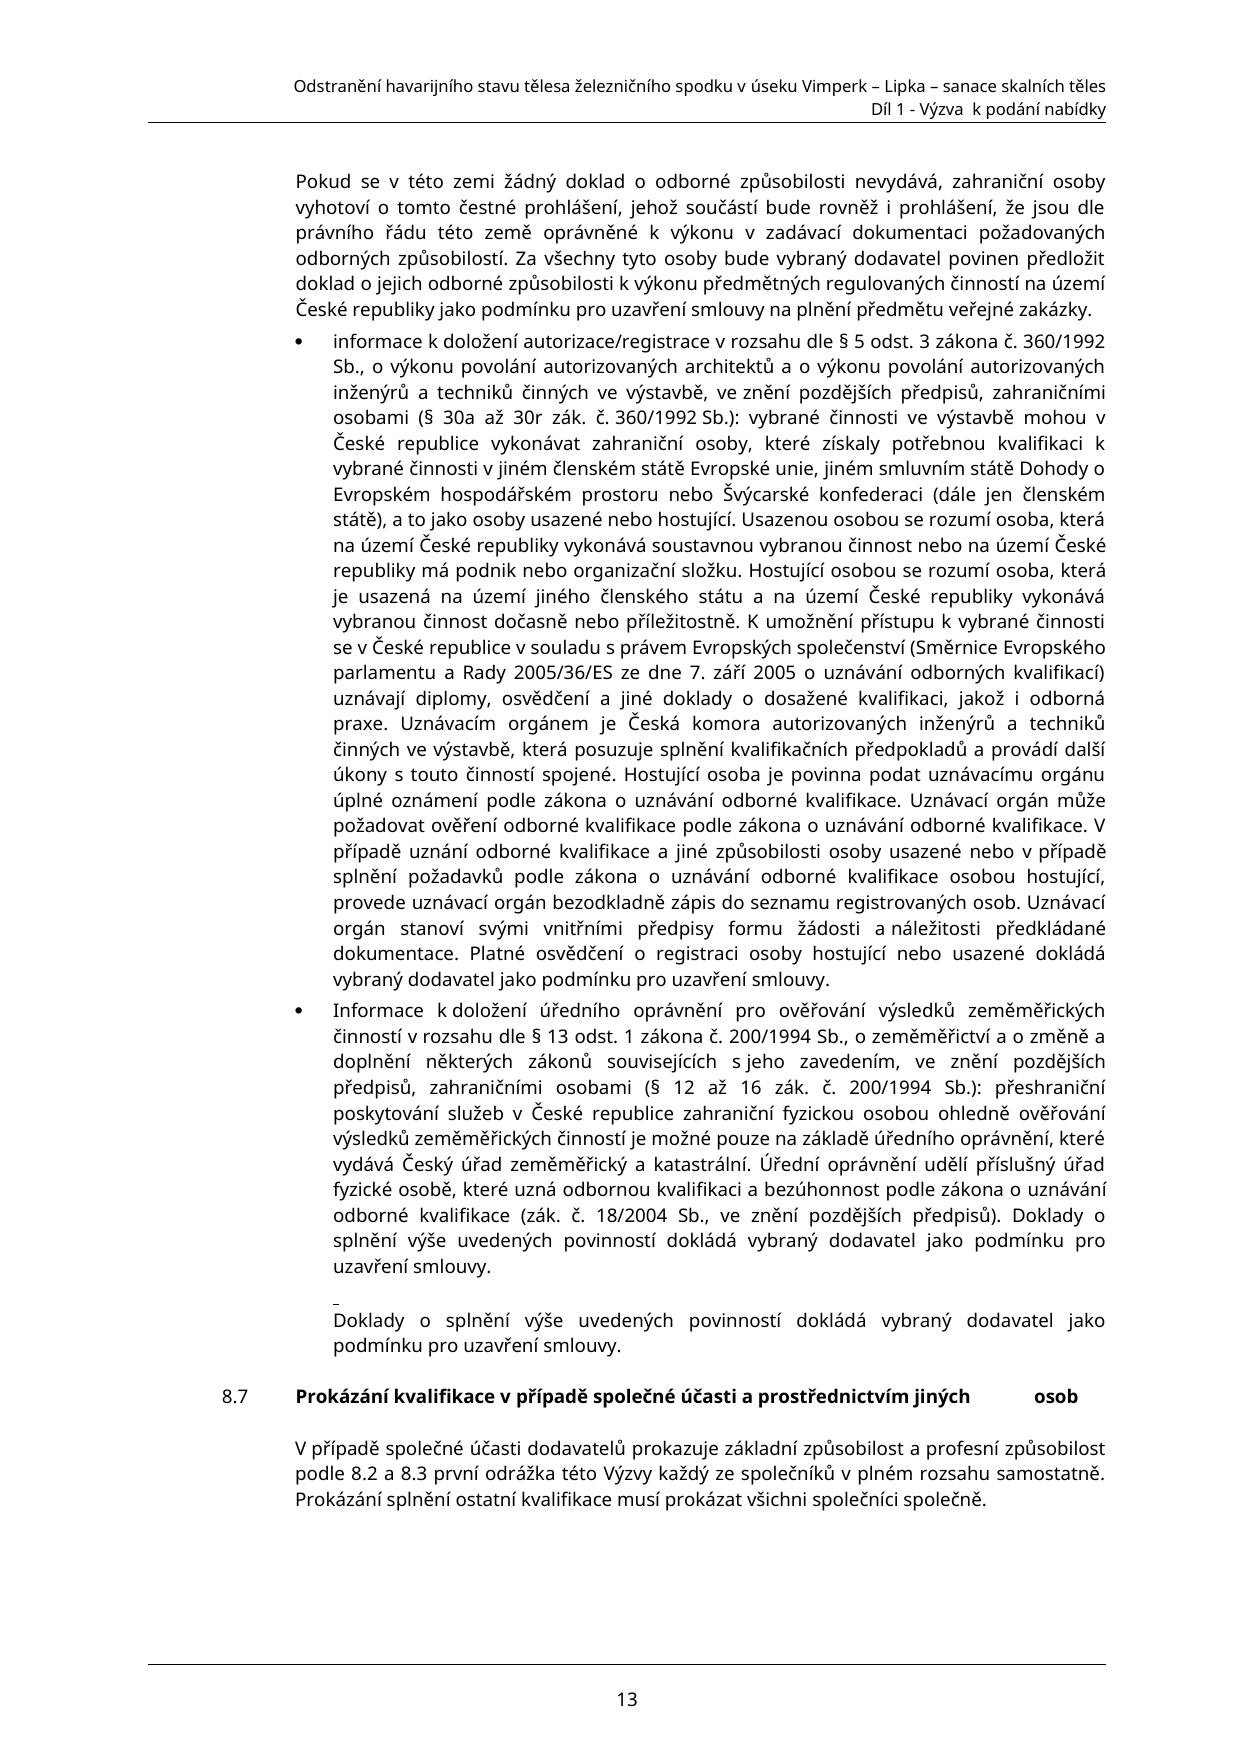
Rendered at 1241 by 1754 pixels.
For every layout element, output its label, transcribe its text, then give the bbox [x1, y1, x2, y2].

text 8.7 Prokázání kvalifikace v případě společné účasti a prostřednictvím jiných osob [222, 1384, 1106, 1409]
text Doklady o splnění výše uvedených povinností dokládá vybraný dodavatel jako podmínku pro uzavření smlouvy. [333, 1307, 1106, 1358]
list Informace k doložení úředního oprávnění pro ověřování výsledků zeměměřických činností v rozsahu dle § 13 odst. 1 zákona č. 200/1994 Sb., o zeměměřictví a o změně a doplnění některých zákonů souvisejících s jeho zavedením, ve znění pozdějších předpisů, zahraničními osobami (§ 12 až 16 zák. č. 200/1994 Sb.): přeshraniční poskytování služeb v České republice zahraniční fyzickou osobou ohledně ověřování výsledků zeměměřických činností je možné pouze na základě úředního oprávnění, které vydává Český úřad zeměměřický a katastrální. Úřední oprávnění udělí příslušný úřad fyzické osobě, které uzná odbornou kvalifikaci a bezúhonnost podle zákona o uznávání odborné kvalifikace (zák. č. 18/2004 Sb., ve znění pozdějších předpisů). Doklady o splnění výše uvedených povinností dokládá vybraný dodavatel jako podmínku pro uzavření smlouvy. [295, 998, 1106, 1278]
text V případě společné účasti dodavatelů prokazuje základní způsobilost a profesní způsobilost podle 8.2 a 8.3 první odrážka této Výzvy každý ze společníků v plném rozsahu samostatně. Prokázání splnění ostatní kvalifikace musí prokázat všichni společníci společně. [295, 1435, 1106, 1511]
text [295, 168, 1106, 322]
list informace k doložení autorizace/registrace v rozsahu dle § 5 odst. 3 zákona č. 360/1992 Sb., o výkonu povolání autorizovaných architektů a o výkonu povolání autorizovaných inženýrů a techniků činných ve výstavbě, ve znění pozdějších předpisů, zahraničními osobami (§ 30a až 30r zák. č. 360/1992 Sb.): vybrané činnosti ve výstavbě mohou v České republice vykonávat zahraniční osoby, které získaly potřebnou kvalifikaci k vybrané činnosti v jiném členském státě Evropské unie, jiném smluvním státě Dohody o Evropském hospodářském prostoru nebo Švýcarské konfederaci (dále jen členském státě), a to jako osoby usazené nebo hostující. Usazenou osobou se rozumí osoba, která na území České republiky vykonává soustavnou vybranou činnost nebo na území České republiky má podnik nebo organizační složku. Hostující osobou se rozumí osoba, která je usazená na území jiného členského státu a na území České republiky vykonává vybranou činnost dočasně nebo příležitostně. K umožnění přístupu k vybrané činnosti se v České republice v souladu s právem Evropských společenství (Směrnice Evropského parlamentu a Rady 2005/36/ES ze dne 7. září 2005 o uznávání odborných kvalifikací) uznávají diplomy, osvědčení a jiné doklady o dosažené kvalifikaci, jakož i odborná praxe. Uznávacím orgánem je Česká komora autorizovaných inženýrů a techniků činných ve výstavbě, která posuzuje splnění kvalifikačních předpokladů a provádí další úkony s touto činností spojené. Hostující osoba je povinna podat uznávacímu orgánu úplné oznámení podle zákona o uznávání odborné kvalifikace. Uznávací orgán může požadovat ověření odborné kvalifikace podle zákona o uznávání odborné kvalifikace. V případě uznání odborné kvalifikace a jiné způsobilosti osoby usazené nebo v případě splnění požadavků podle zákona o uznávání odborné kvalifikace osobou hostující, provede uznávací orgán bezodkladně zápis do seznamu registrovaných osob. Uznávací orgán stanoví svými vnitřními předpisy formu žádosti a náležitosti předkládané dokumentace. Platné osvědčení o registraci osoby hostující nebo usazené dokládá vybraný dodavatel jako podmínku pro uzavření smlouvy. [295, 328, 1106, 991]
